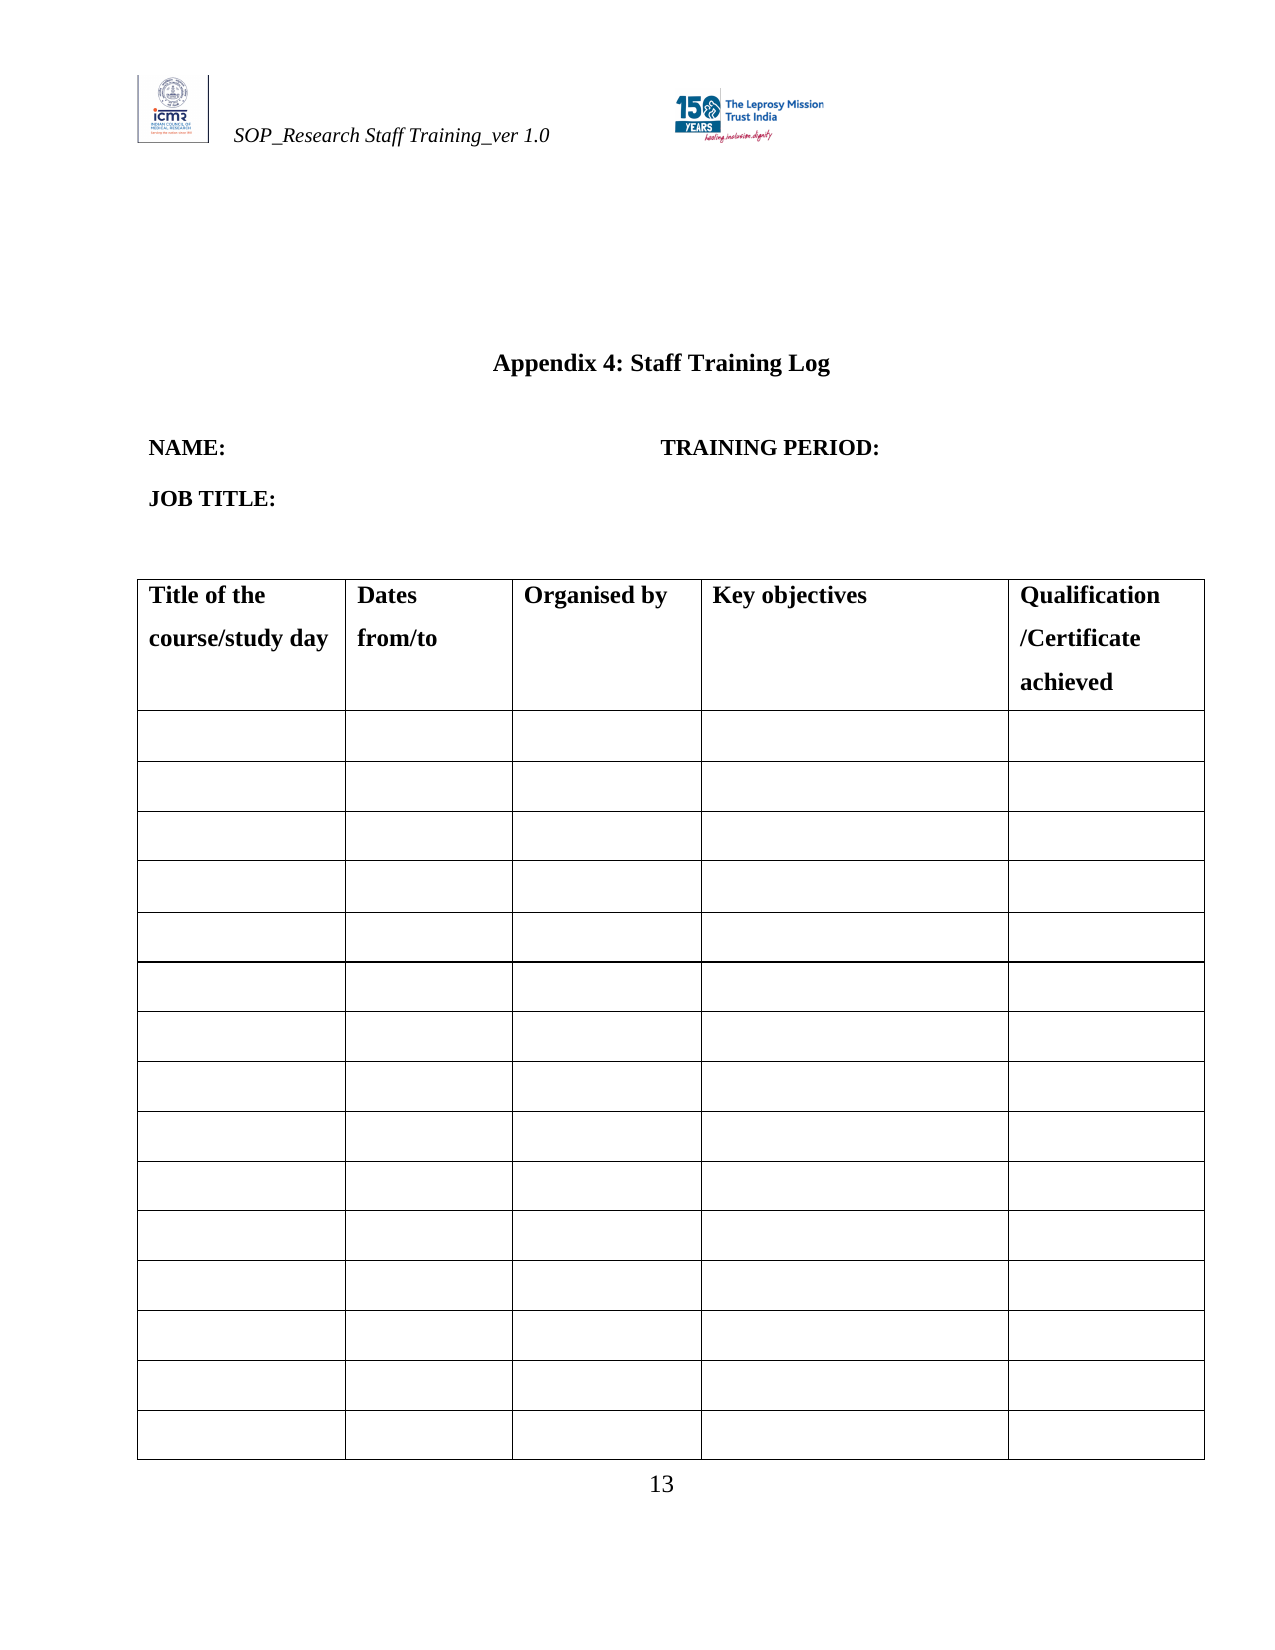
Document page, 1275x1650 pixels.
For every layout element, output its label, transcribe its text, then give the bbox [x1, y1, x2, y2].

table_cell [1009, 711, 1204, 761]
table_cell [513, 711, 701, 761]
table_cell [513, 1112, 701, 1161]
table_cell [1009, 913, 1204, 961]
table_cell [346, 861, 512, 912]
picture [137, 75, 209, 143]
table_cell [1009, 1112, 1204, 1161]
table_cell [138, 711, 345, 761]
table_cell [513, 1411, 701, 1459]
table_cell [702, 1411, 1008, 1459]
table_header NAME: TRAINING PERIOD: [137, 434, 1229, 485]
table_header Key objectives [702, 580, 1008, 709]
table_cell [513, 1361, 701, 1409]
table_cell [513, 963, 701, 1011]
table_cell [702, 1311, 1008, 1360]
table_cell [1009, 1261, 1204, 1310]
table_cell [702, 1361, 1008, 1409]
table_cell [138, 1211, 345, 1260]
table_cell [346, 1361, 512, 1409]
table_cell [702, 861, 1008, 912]
table_cell [346, 1162, 512, 1210]
table_cell [138, 1261, 345, 1310]
table_cell [138, 1311, 345, 1360]
table_cell [138, 963, 345, 1011]
table_cell JOB TITLE: [137, 485, 1229, 536]
table_cell [138, 1411, 345, 1459]
table_cell [1009, 1211, 1204, 1260]
table_cell [346, 1211, 512, 1260]
table_cell [513, 1211, 701, 1260]
table_cell [346, 812, 512, 860]
table_cell [1009, 812, 1204, 860]
table_cell [346, 1311, 512, 1360]
table_cell [138, 762, 345, 811]
table_cell [1009, 762, 1204, 811]
picture [674, 88, 824, 143]
table_cell [513, 762, 701, 811]
table_cell [138, 861, 345, 912]
table_cell [138, 1062, 345, 1111]
table_cell [702, 963, 1008, 1011]
table_header Qualification /Certificate achieved [1009, 580, 1204, 709]
table_cell [1009, 1311, 1204, 1360]
table_cell [702, 1012, 1008, 1061]
table_cell [702, 1162, 1008, 1210]
table_cell [1009, 963, 1204, 1011]
table_cell [702, 1112, 1008, 1161]
table_cell [1009, 1162, 1204, 1210]
table_cell [346, 1261, 512, 1310]
table_cell [1009, 861, 1204, 912]
table_header Title of the course/study day [138, 580, 345, 709]
table_header Dates from/to [346, 580, 512, 709]
table_cell [702, 913, 1008, 961]
table_cell [1009, 1411, 1204, 1459]
table_cell [702, 812, 1008, 860]
table_cell [138, 1012, 345, 1061]
table_cell [702, 1062, 1008, 1111]
table_cell [346, 762, 512, 811]
table_cell [513, 812, 701, 860]
table_cell [702, 1261, 1008, 1310]
table_cell [1009, 1012, 1204, 1061]
table_cell [138, 913, 345, 961]
table_cell [346, 1112, 512, 1161]
table_cell [346, 711, 512, 761]
table_cell [513, 913, 701, 961]
table_cell [1009, 1361, 1204, 1409]
table_cell [702, 1211, 1008, 1260]
table_cell [138, 1112, 345, 1161]
table_cell [346, 913, 512, 961]
table_cell [513, 1311, 701, 1360]
table_cell [513, 861, 701, 912]
table_cell [513, 1261, 701, 1310]
table_cell [138, 1162, 345, 1210]
table_cell [138, 1361, 345, 1409]
table_cell [513, 1012, 701, 1061]
table_cell [702, 762, 1008, 811]
table_cell [1009, 1062, 1204, 1111]
table_cell [346, 1411, 512, 1459]
table_cell [346, 963, 512, 1011]
table_cell [513, 1062, 701, 1111]
table_cell [346, 1062, 512, 1111]
table_cell [138, 812, 345, 860]
table_cell [702, 711, 1008, 761]
table_header Organised by [513, 580, 701, 709]
table_cell [513, 1162, 701, 1210]
table_cell [346, 1012, 512, 1061]
text Appendix 4: Staff Training Log [137, 348, 1185, 377]
